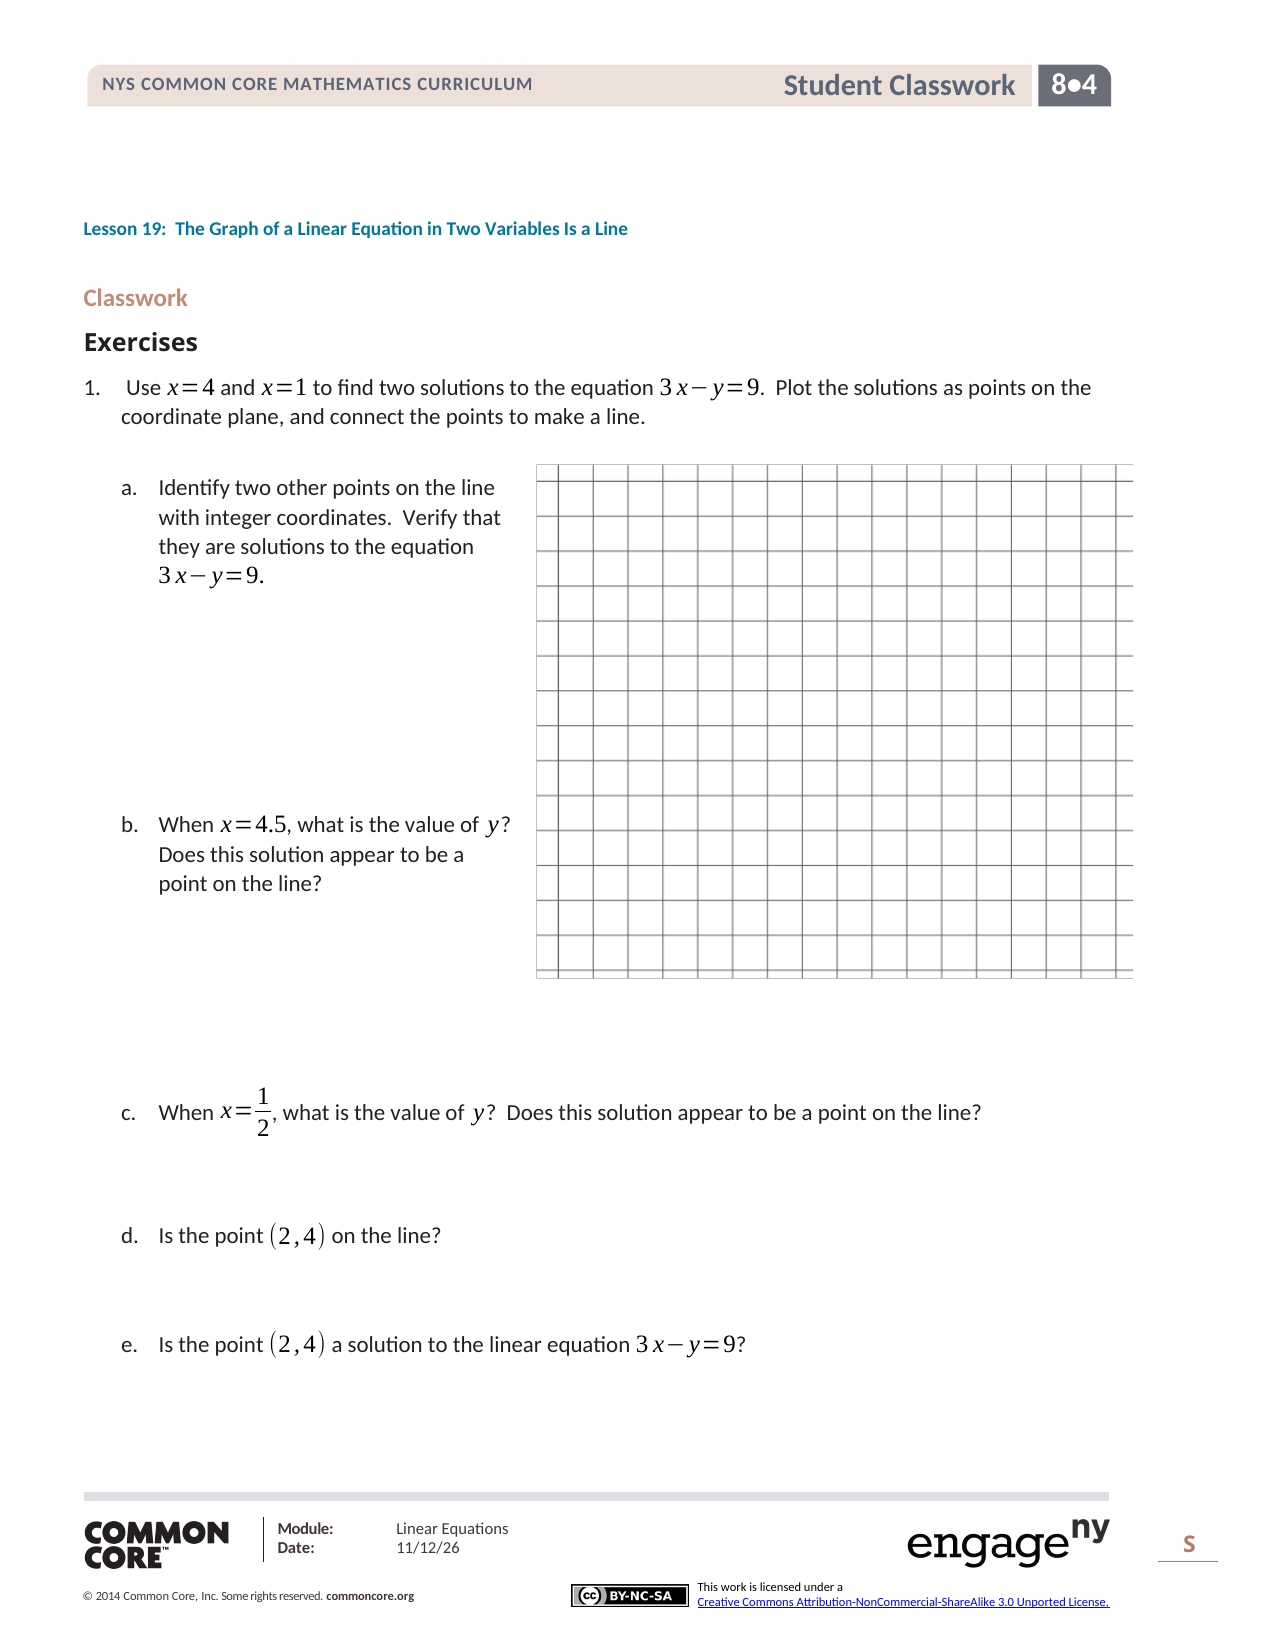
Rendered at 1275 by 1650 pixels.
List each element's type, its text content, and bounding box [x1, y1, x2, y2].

list Is the point a solution to the linear equation ? [121, 1329, 1108, 1359]
list Is the point on the line? [121, 1221, 1108, 1251]
picture [571, 1584, 689, 1607]
picture [80, 1515, 232, 1574]
list When , what is the value of ? Does this solution appear to be a point on the line? [121, 810, 536, 897]
list Use and to find two solutions to the equation . Plot the solutions as points on the coordinate plane, and connect the points to make a line. [83, 373, 1108, 430]
list When , what is the value of ? Does this solution appear to be a point on the line? [121, 1083, 1108, 1142]
picture [906, 1515, 1111, 1572]
text Classwork [83, 283, 1108, 312]
text Lesson 19: The Graph of a Linear Equation in Two Variables Is a Line [83, 175, 1108, 246]
list Identify two other points on the line with integer coordinates. Verify that they are solutions to the equation [121, 473, 536, 589]
text Exercises [83, 325, 1108, 359]
